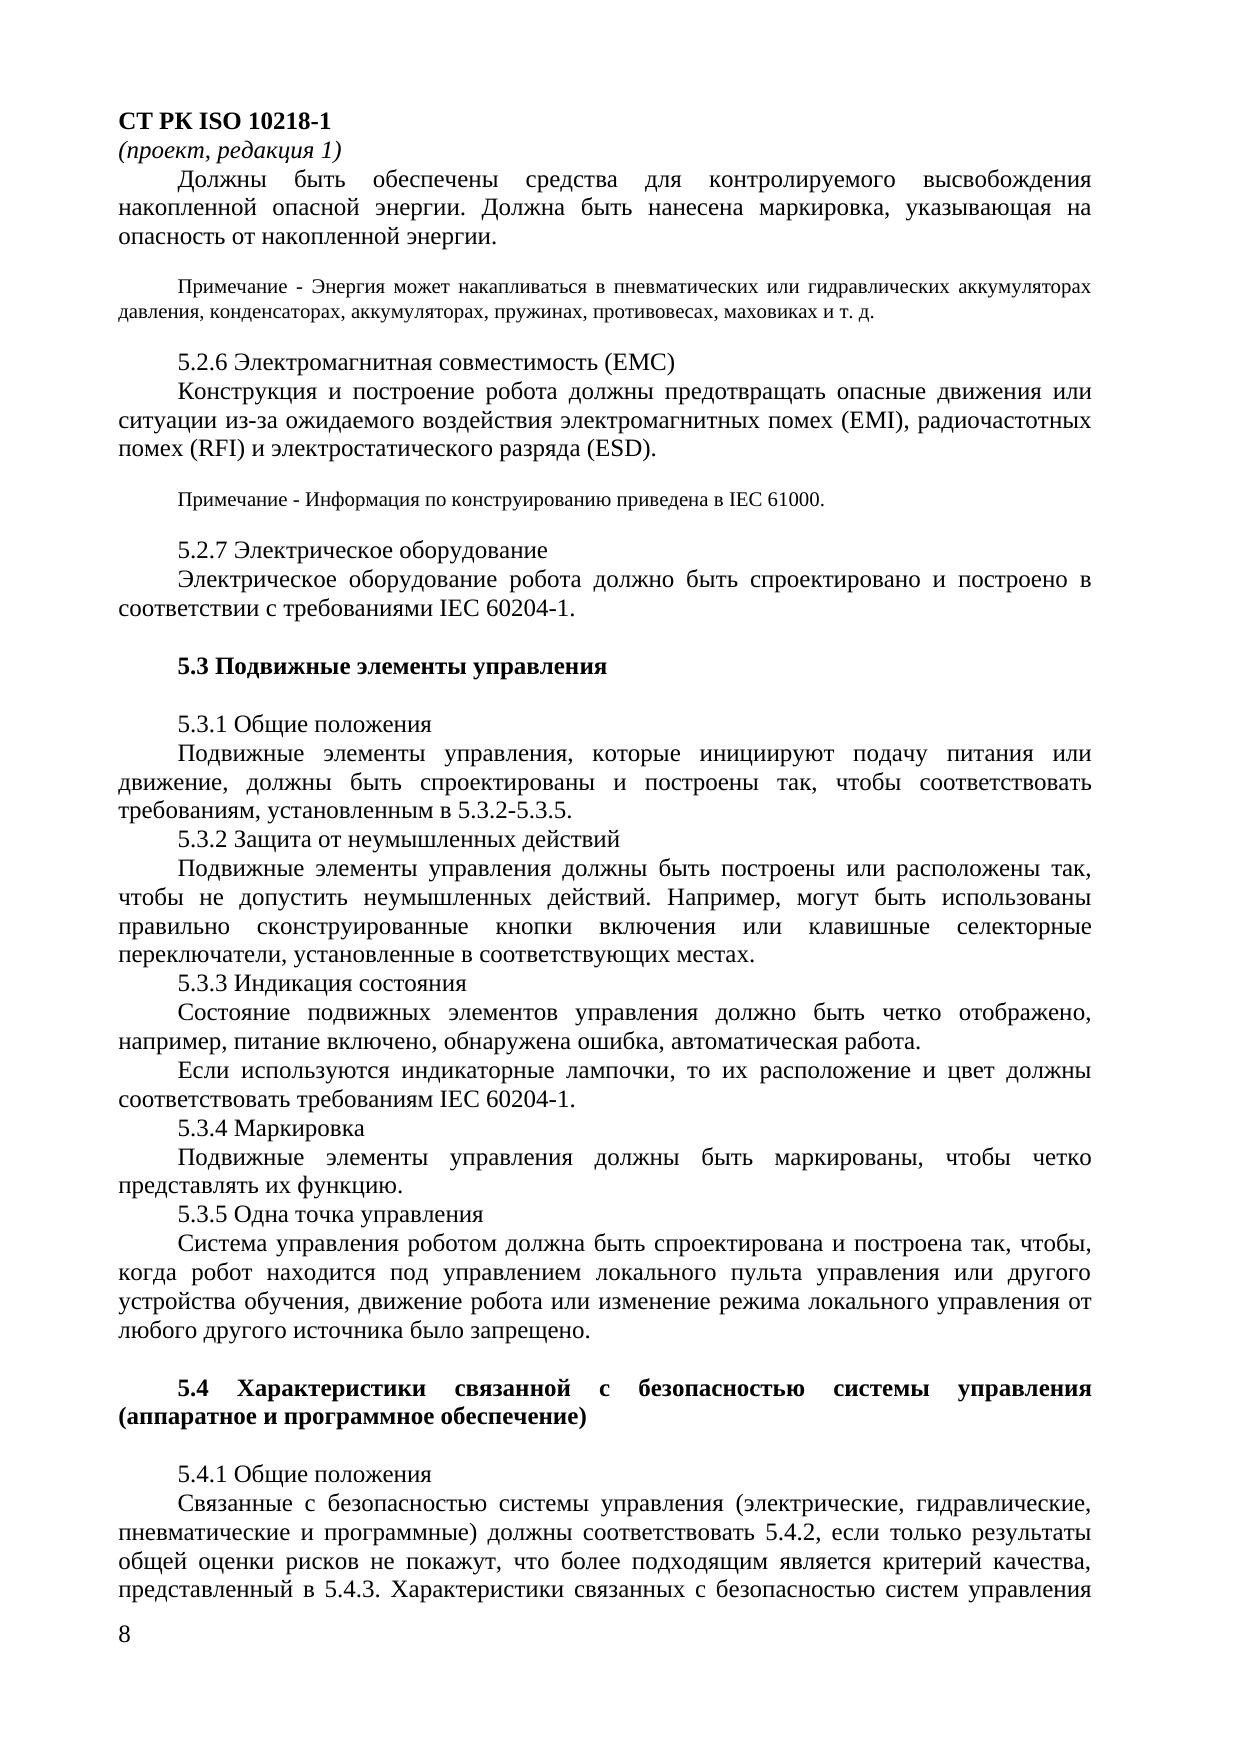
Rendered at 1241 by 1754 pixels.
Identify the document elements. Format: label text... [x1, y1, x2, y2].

text Конструкция и построение робота должны предотвращать опасные движения или ситуации из-за ожидаемого воздействия электромагнитных помех (EMI), радиочастотных помех (RFI) и электростатического разряда (ESD). [118, 376, 1092, 462]
text 5.3.5 Одна точка управления [118, 1199, 1092, 1228]
text Примечание - Энергия может накапливаться в пневматических или гидравлических аккумуляторах давления, конденсаторах, аккумуляторах, пружинах, противовесах, маховиках и т. д. [118, 274, 1092, 323]
text 5.2.7 Электрическое оборудование [118, 535, 1092, 564]
text Электрическое оборудование робота должно быть спроектировано и построено в соответствии с требованиями IEC 60204-1. [118, 564, 1092, 622]
text Должны быть обеспечены средства для контролируемого высвобождения накопленной опасной энергии. Должна быть нанесена маркировка, указывающая на опасность от накопленной энергии. [118, 164, 1092, 250]
text Подвижные элементы управления должны быть маркированы, чтобы четко представлять их функцию. [118, 1142, 1092, 1199]
text 5.4.1 Общие положения [118, 1459, 1092, 1488]
text Система управления роботом должна быть спроектирована и построена так, чтобы, когда робот находится под управлением локального пульта управления или другого устройства обучения, движение робота или изменение режима локального управления от любого другого источника было запрещено. [118, 1228, 1092, 1343]
text 5.3.1 Общие положения [118, 709, 1092, 738]
text Подвижные элементы управления должны быть построены или расположены так, чтобы не допустить неумышленных действий. Например, могут быть использованы правильно сконструированные кнопки включения или клавишные селекторные переключатели, установленные в соответствующих местах. [118, 853, 1092, 968]
text 5.4 Характеристики связанной с безопасностью системы управления (аппаратное и программное обеспечение) [118, 1373, 1092, 1430]
text 5.3 Подвижные элементы управления [118, 651, 1092, 680]
text 5.3.4 Маркировка [118, 1113, 1092, 1142]
text Подвижные элементы управления, которые инициируют подачу питания или движение, должны быть спроектированы и построены так, чтобы соответствовать требованиям, установленным в 5.3.2-5.3.5. [118, 738, 1092, 824]
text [118, 1488, 1092, 1603]
text 5.3.3 Индикация состояния [118, 968, 1092, 997]
text Если используются индикаторные лампочки, то их расположение и цвет должны соответствовать требованиям IEC 60204-1. [118, 1055, 1092, 1113]
text 5.3.2 Защита от неумышленных действий [118, 824, 1092, 853]
text Состояние подвижных элементов управления должно быть четко отображено, например, питание включено, обнаружена ошибка, автоматическая работа. [118, 997, 1092, 1055]
text 5.2.6 Электромагнитная совместимость (EMC) [118, 347, 1092, 376]
text Примечание - Информация по конструированию приведена в IEC 61000. [118, 487, 1092, 511]
